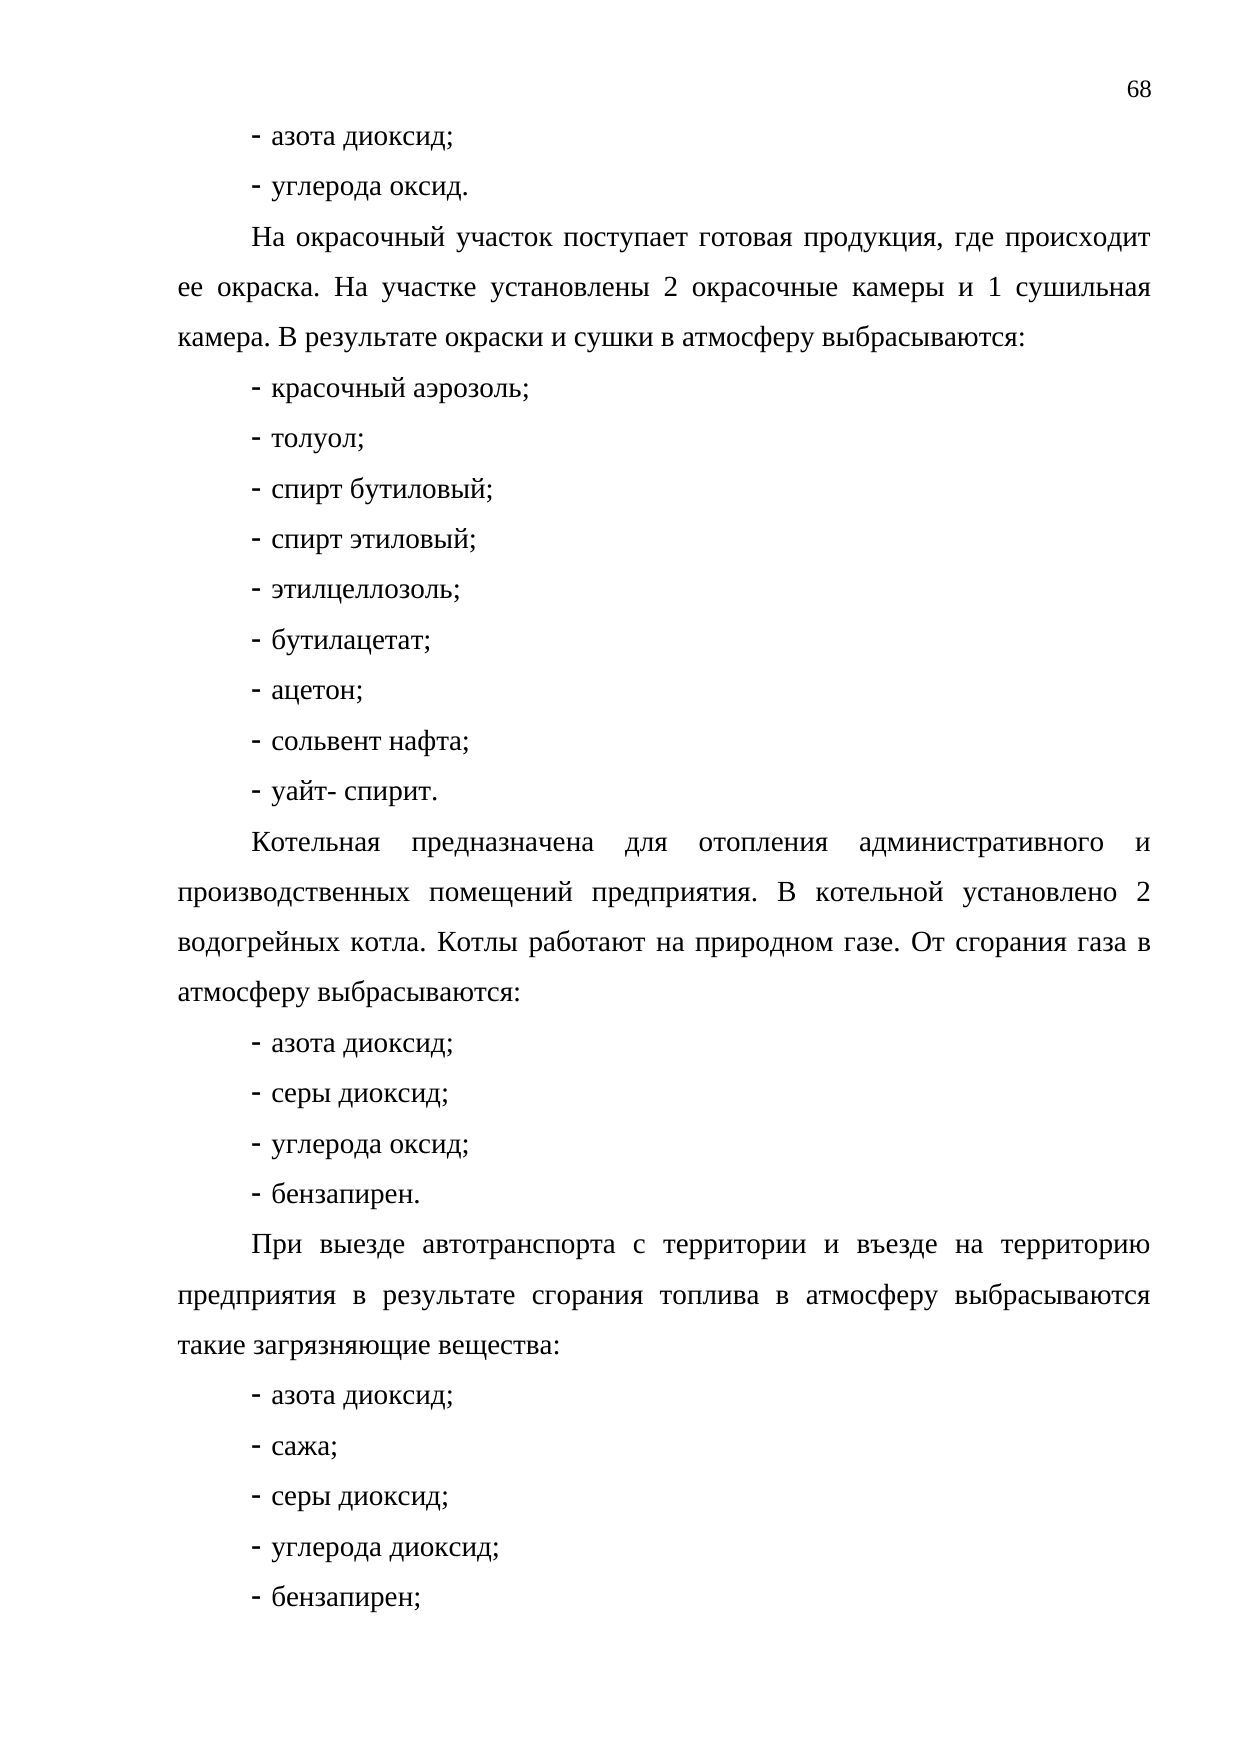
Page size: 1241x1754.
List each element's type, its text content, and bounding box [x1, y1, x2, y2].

list азота диоксид; [177, 1377, 1152, 1411]
list спирт этиловый; [177, 521, 1152, 555]
list сольвент нафта; [177, 723, 1152, 756]
list серы диоксид; [177, 1075, 1152, 1109]
text Котельная предназначена для отопления административного и производственных помещений предприятия. В котельной установлено 2 водогрейных котла. Котлы работают на природном газе. От сгорания газа в атмосферу выбрасываются: [177, 824, 1152, 1008]
list уайт- спирит. [177, 773, 1152, 807]
list азота диоксид; [177, 118, 1152, 152]
list сажа; [177, 1428, 1152, 1462]
list красочный аэрозоль; [177, 370, 1152, 403]
list углерода оксид. [177, 168, 1152, 202]
list углерода диоксид; [177, 1529, 1152, 1562]
list бутилацетат; [177, 622, 1152, 656]
list этилцеллозоль; [177, 572, 1152, 605]
list углерода оксид; [177, 1126, 1152, 1159]
list толуол; [177, 420, 1152, 454]
list бензапирен; [177, 1579, 1152, 1613]
list спирт бутиловый; [177, 471, 1152, 504]
text На окрасочный участок поступает готовая продукция, где происходит ее окраска. На участке установлены 2 окрасочные камеры и 1 сушильная камера. В результате окраски и сушки в атмосферу выбрасываются: [177, 219, 1152, 353]
list азота диоксид; [177, 1025, 1152, 1058]
list бензапирен. [177, 1176, 1152, 1210]
text При выезде автотранспорта с территории и въезде на территорию предприятия в результате сгорания топлива в атмосферу выбрасываются такие загрязняющие вещества: [177, 1227, 1152, 1361]
list серы диоксид; [177, 1478, 1152, 1512]
list ацетон; [177, 672, 1152, 706]
